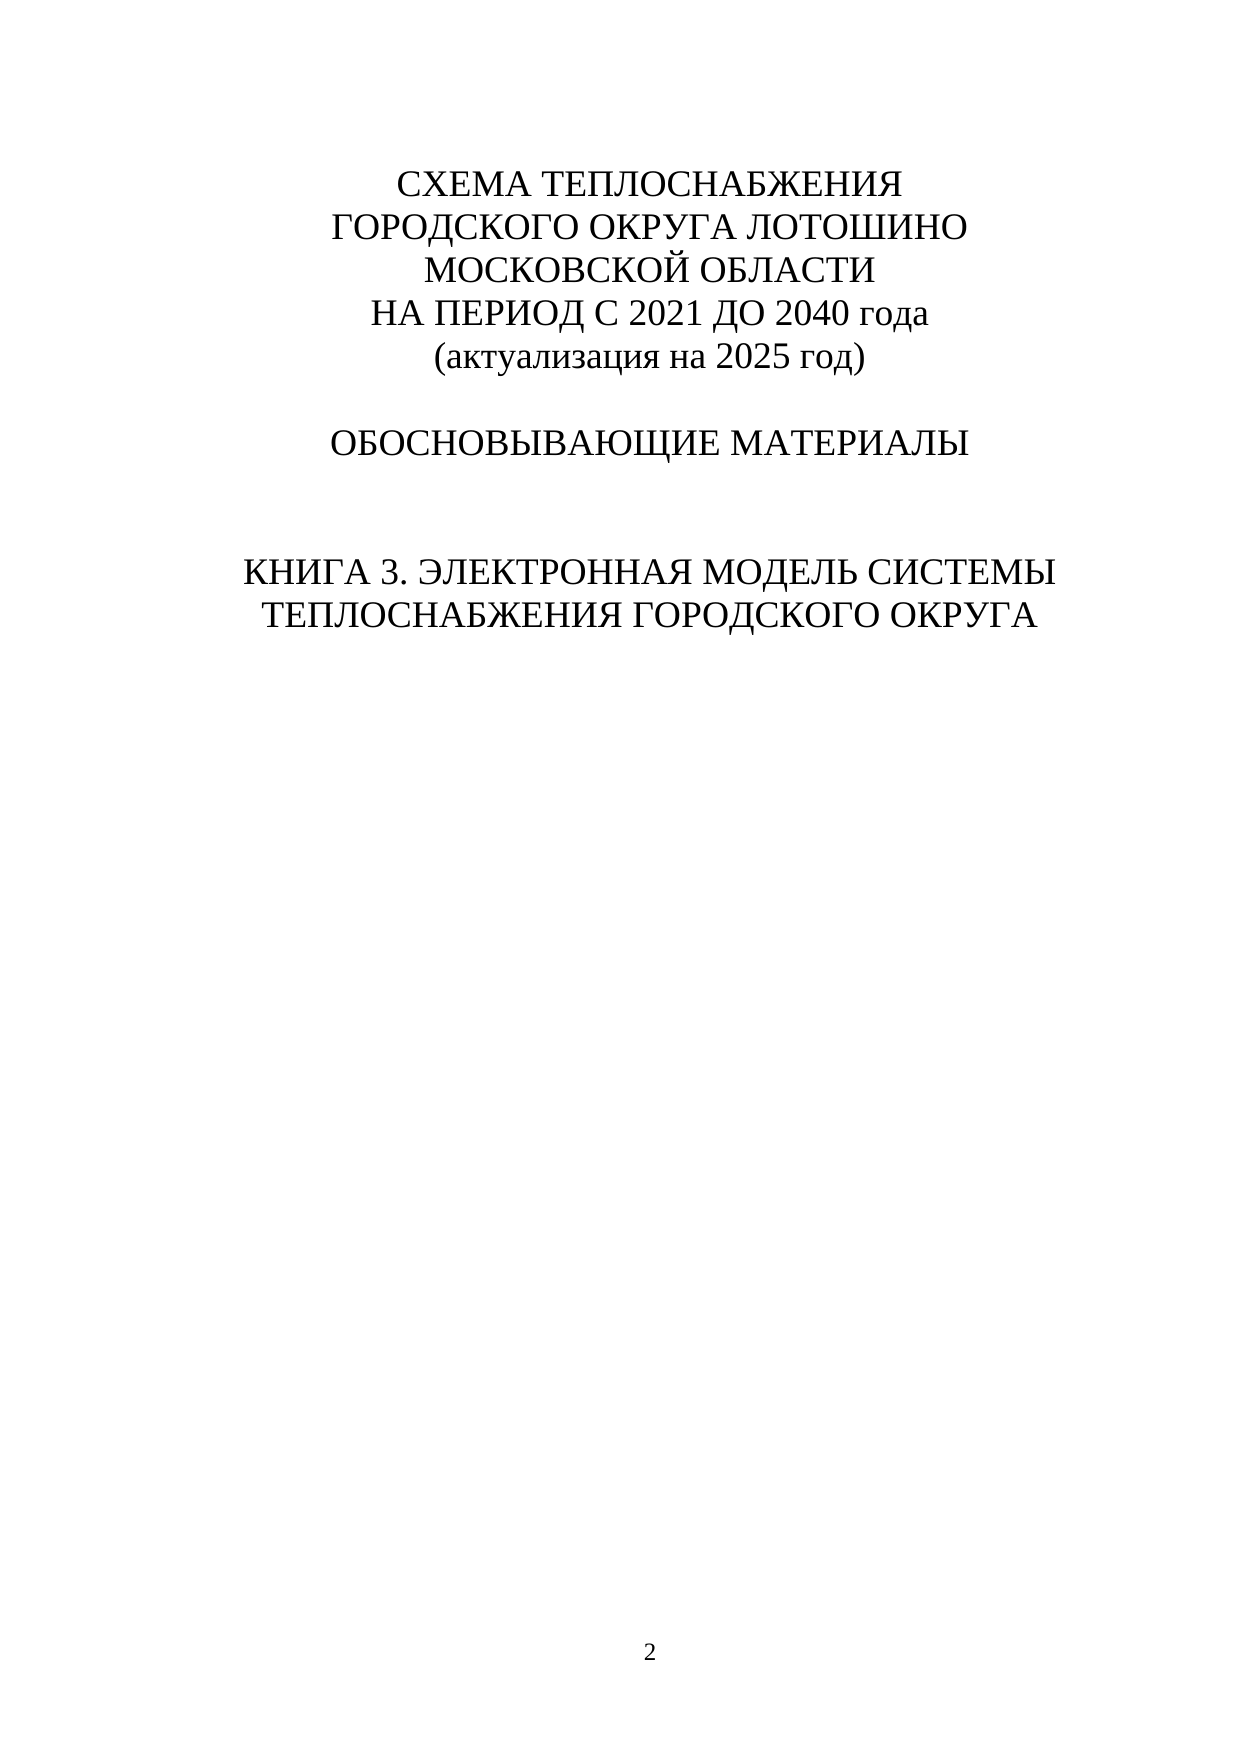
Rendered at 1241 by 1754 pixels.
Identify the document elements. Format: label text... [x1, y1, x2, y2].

text НА ПЕРИОД C 2021 ДО 2040 года [148, 291, 1152, 334]
text МОСКОВСКОЙ ОБЛАСТИ [148, 247, 1152, 291]
text СХЕМА ТЕПЛОСНАБЖЕНИЯ [148, 161, 1152, 204]
text (актуализация на 2025 год) [148, 334, 1152, 377]
text КНИГА 3. ЭЛЕКТРОННАЯ МОДЕЛЬ СИСТЕМЫ ТЕПЛОСНАБЖЕНИЯ ГОРОДСКОГО ОКРУГА [148, 549, 1152, 636]
text ОБОСНОВЫВАЮЩИЕ МАТЕРИАЛЫ [148, 420, 1152, 463]
text ГОРОДСКОГО ОКРУГА ЛОТОШИНО [148, 204, 1152, 247]
